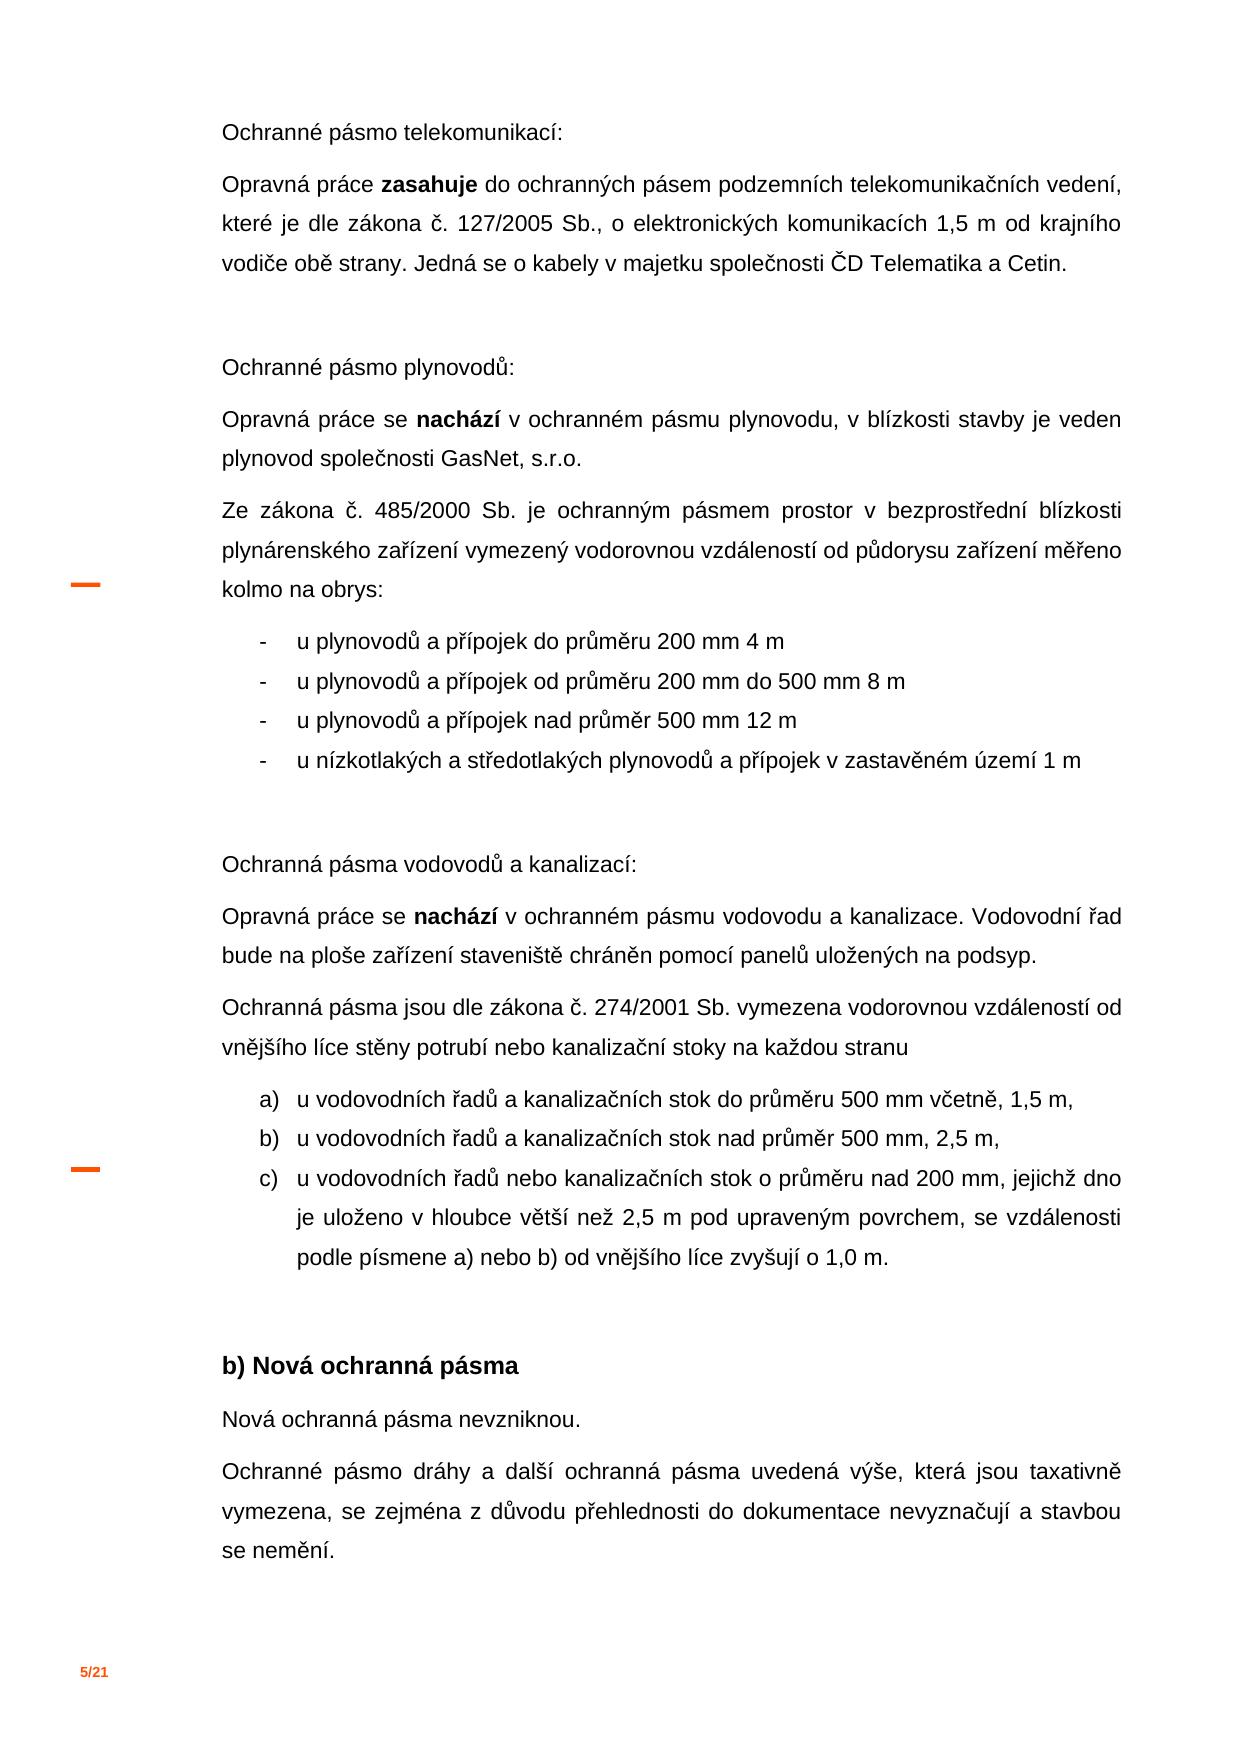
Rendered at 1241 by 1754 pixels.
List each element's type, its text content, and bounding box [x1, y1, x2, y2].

list u vodovodních řadů nebo kanalizačních stok o průměru nad 200 mm, jejichž dno je uloženo v hloubce větší než 2,5 m pod upraveným povrchem, se vzdálenosti podle písmene a) nebo b) od vnějšího líce zvyšují o 1,0 m. [259, 1164, 1122, 1270]
list u plynovodů a přípojek od průměru 200 mm do 500 mm 8 m [259, 668, 1122, 694]
list u plynovodů a přípojek nad průměr 500 mm 12 m [259, 707, 1122, 733]
text Ochranná pásma jsou dle zákona č. 274/2001 Sb. vymezena vodorovnou vzdáleností od vnějšího líce stěny potrubí nebo kanalizační stoky na každou stranu [222, 994, 1122, 1060]
list u nízkotlakých a středotlakých plynovodů a přípojek v zastavěném území 1 m [259, 747, 1122, 773]
text Ochranné pásmo telekomunikací: [222, 119, 1122, 145]
subtitle b) Nová ochranná pásma [222, 1351, 1122, 1379]
text Nová ochranná pásma nevzniknou. [222, 1406, 1122, 1433]
text Ochranné pásmo dráhy a další ochranná pásma uvedená výše, která jsou taxativně vymezena, se zejména z důvodu přehlednosti do dokumentace nevyznačují a stavbou se nemění. [222, 1458, 1122, 1563]
text Opravná práce se nachází v ochranném pásmu vodovodu a kanalizace. Vodovodní řad bude na ploše zařízení staveniště chráněn pomocí panelů uložených na podsyp. [222, 903, 1122, 968]
text Opravná práce zasahuje do ochranných pásem podzemních telekomunikačních vedení, které je dle zákona č. 127/2005 Sb., o elektronických komunikacích 1,5 m od krajního vodiče obě strany. Jedná se o kabely v majetku společnosti ČD Telematika a Cetin. [222, 171, 1122, 276]
list u vodovodních řadů a kanalizačních stok nad průměr 500 mm, 2,5 m, [259, 1125, 1122, 1151]
text Ochranné pásmo plynovodů: [222, 354, 1122, 380]
text Ochranná pásma vodovodů a kanalizací: [222, 851, 1122, 877]
text Ze zákona č. 485/2000 Sb. je ochranným pásmem prostor v bezprostřední blízkosti plynárenského zařízení vymezený vodorovnou vzdáleností od půdorysu zařízení měřeno kolmo na obrys: [222, 497, 1122, 603]
text Opravná práce se nachází v ochranném pásmu plynovodu, v blízkosti stavby je veden plynovod společnosti GasNet, s.r.o. [222, 406, 1122, 472]
list u plynovodů a přípojek do průměru 200 mm 4 m [259, 628, 1122, 654]
list u vodovodních řadů a kanalizačních stok do průměru 500 mm včetně, 1,5 m, [259, 1086, 1122, 1112]
